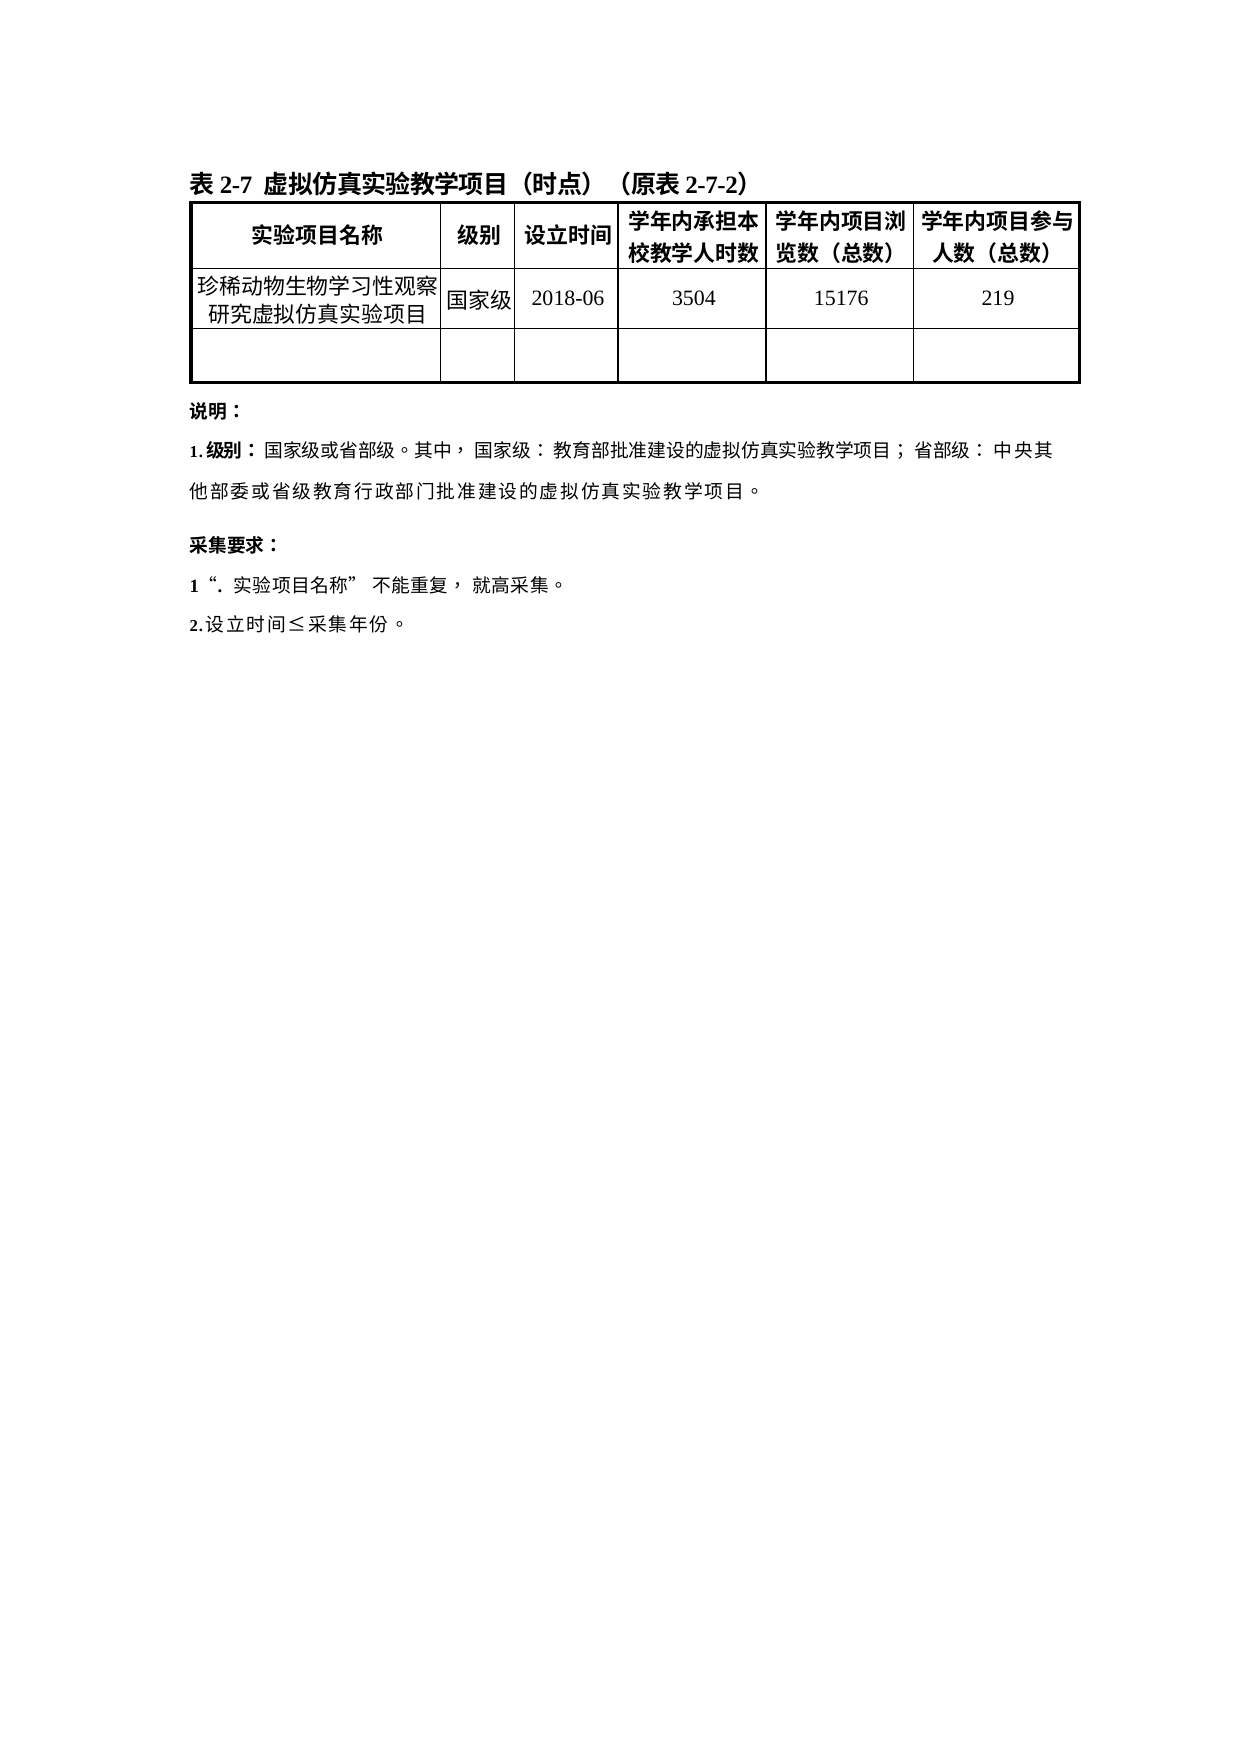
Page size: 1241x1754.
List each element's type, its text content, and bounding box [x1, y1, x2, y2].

table_header 实验项目名称 [193, 204, 440, 268]
list 级别： 国家级或省部级。其中， 国家级： 教育部批准建设的虚拟仿真实验教学项目； 省部级： 中央其他部委或省级教育行政部门批准建设的虚拟仿真实验教学项目。 [189, 436, 1059, 504]
table_cell 219 [914, 269, 1078, 327]
table_cell 珍稀动物生物学习性观察 研究虚拟仿真实验项目 [193, 269, 440, 327]
table_cell 国家级 [441, 269, 514, 327]
table_header 学年内项目浏览数（总数） [767, 204, 913, 268]
table_cell [515, 329, 617, 381]
table_cell [767, 329, 913, 381]
table_cell [914, 329, 1078, 381]
table_cell 2018-06 [515, 269, 617, 327]
table_header 学年内项目参与人数（总数） [914, 204, 1078, 268]
table_cell 15176 [767, 269, 913, 327]
subtitle 采集要求： [189, 531, 1088, 558]
list 设立时间≤采集年份。 [189, 610, 1088, 637]
subtitle 表 2-7 虚拟仿真实验教学项目（时点）（原表 2-7-2） [189, 165, 1088, 201]
subtitle 说明： [189, 396, 1088, 424]
table_header 学年内承担本校教学人时数 [619, 204, 765, 268]
table_cell 3504 [619, 269, 765, 327]
table_header 级别 [441, 204, 514, 268]
table_header 设立时间 [515, 204, 617, 268]
text 1“. 实验项目名称” 不能重复， 就高采集。 [189, 570, 1088, 597]
table_cell [619, 329, 765, 381]
table_cell [441, 329, 514, 381]
table_cell [193, 329, 440, 381]
